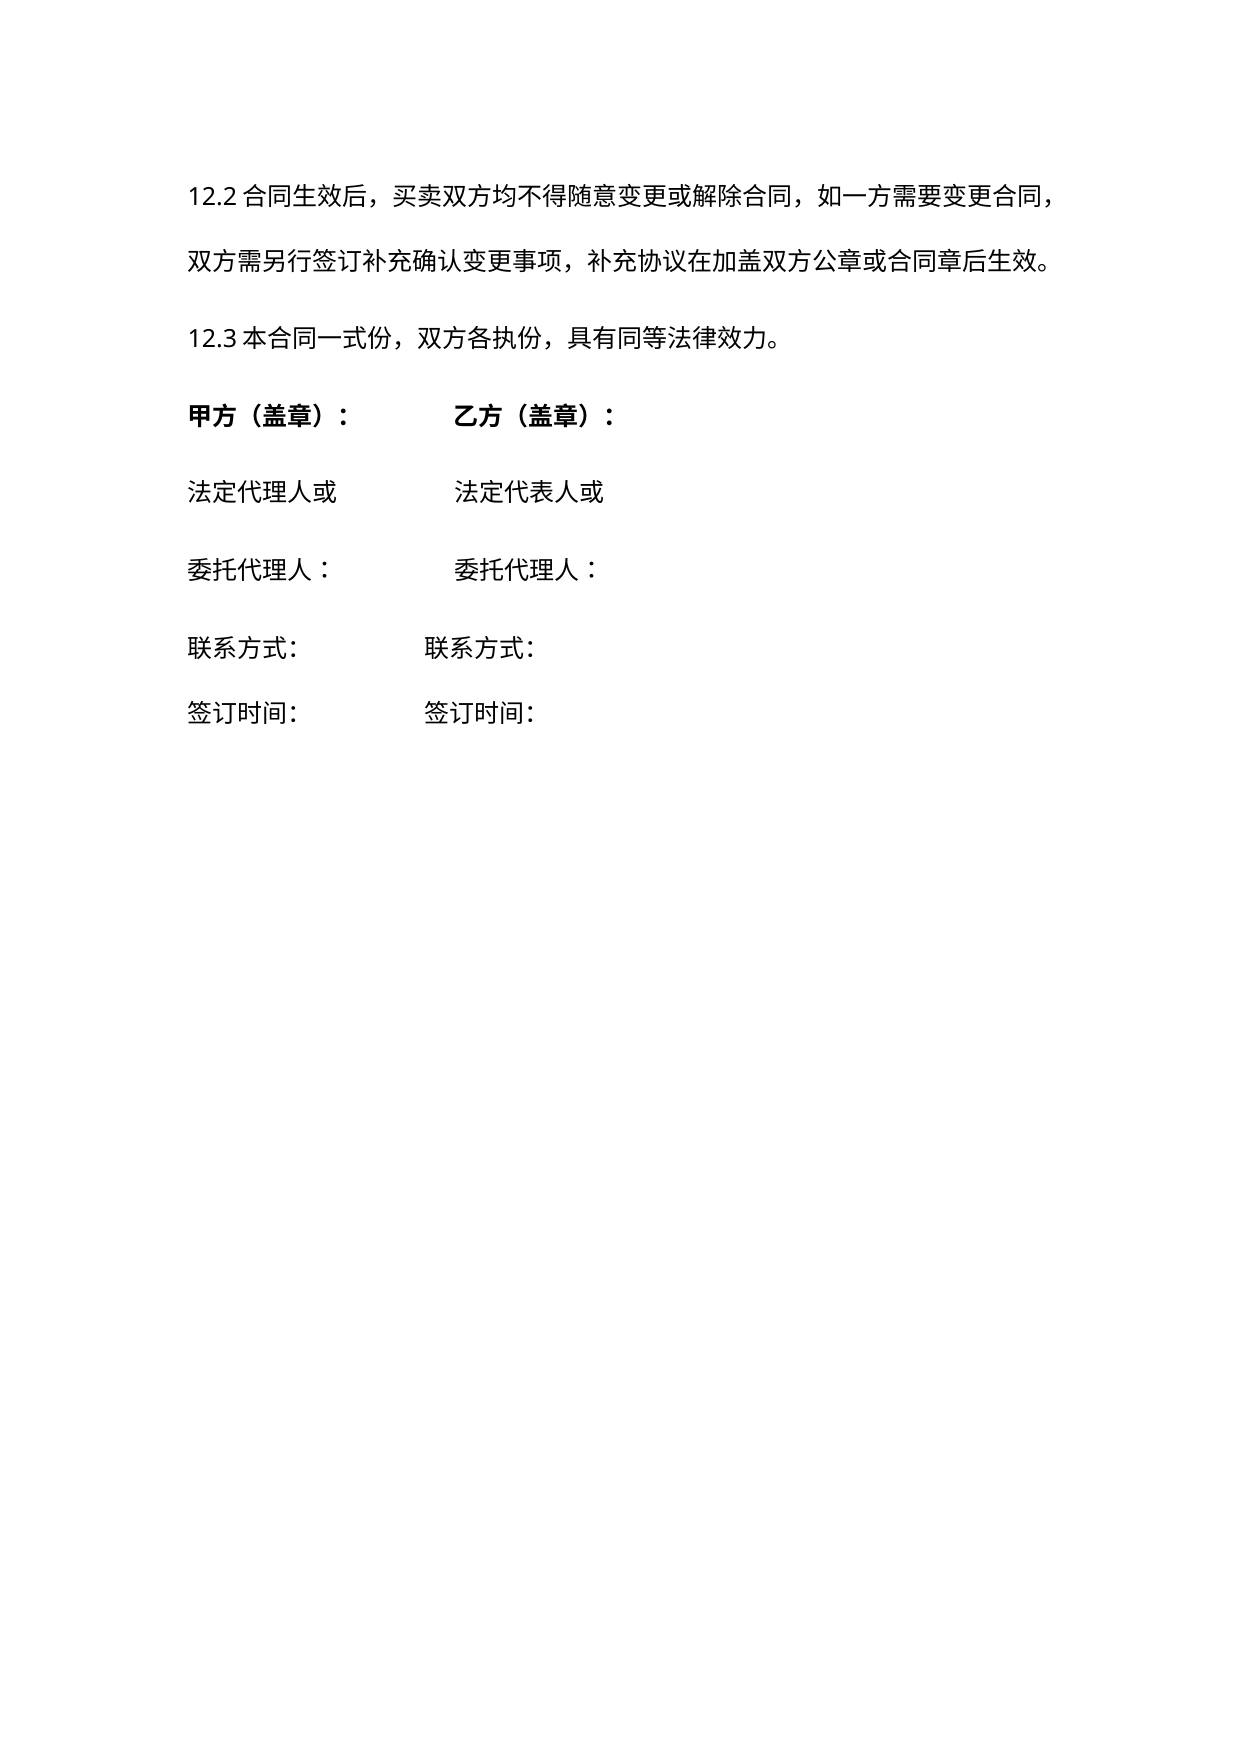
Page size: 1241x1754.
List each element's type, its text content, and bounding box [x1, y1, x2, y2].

text 签订时间： 签订时间： [187, 692, 1053, 729]
text 委托代理人： 委托代理人： [187, 537, 1053, 602]
text 法定代理人或 法定代表人或 [187, 459, 1053, 524]
text 甲方（盖章）： 乙方（盖章）： [187, 382, 1053, 447]
text 12.3本合同一式份，双方各执份，具有同等法律效力。 [187, 304, 1053, 369]
text 12.2合同生效后，买卖双方均不得随意变更或解除合同，如一方需要变更合同，双方需另行签订补充确认变更事项，补充协议在加盖双方公章或合同章后生效。 [187, 162, 1053, 292]
text 联系方式： 联系方式： [187, 614, 1053, 679]
